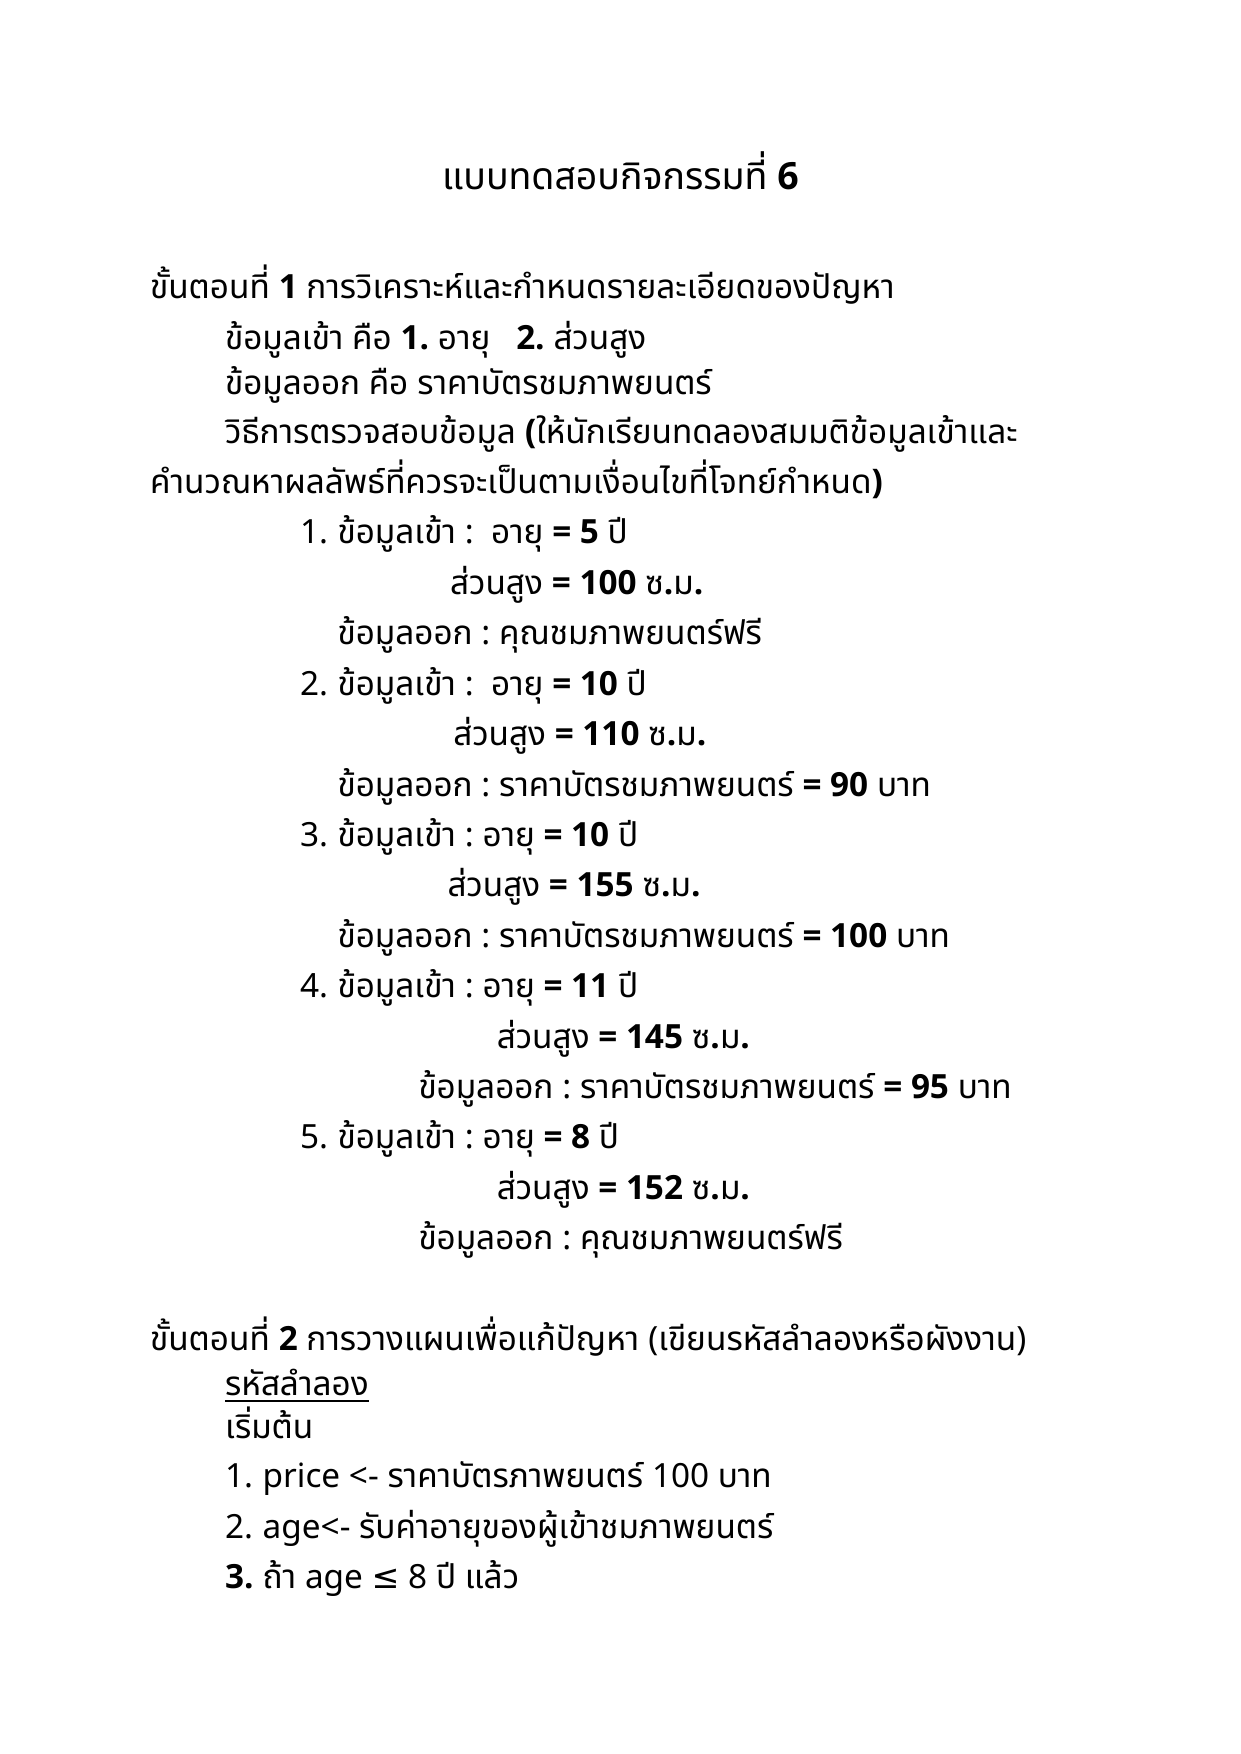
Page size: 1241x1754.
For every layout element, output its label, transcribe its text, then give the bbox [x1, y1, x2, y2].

text ส่วนสูง = 110 ซ.ม. [150, 710, 1090, 761]
list ข้อมูลเข้า : อายุ = 10 ปี [300, 811, 1090, 861]
text ส่วนสูง = 155 ซ.ม. [412, 861, 1090, 912]
list ข้อมูลเข้า : อายุ = 10 ปี [300, 660, 1090, 710]
text ข้อมูลออก : ราคาบัตรชมภาพยนตร์ = 90 บาท [337, 761, 1090, 811]
list ข้อมูลเข้า : อายุ = 11 ปี [300, 962, 1090, 1013]
text ข้อมูลออก : คุณชมภาพยนตร์ฟรี [337, 609, 1090, 660]
list ข้อมูลเข้า : อายุ = 5 ปี [300, 508, 1090, 559]
text วิธีการตรวจสอบข้อมูล (ให้นักเรียนทดลองสมมติข้อมูลเข้าและคำนวณหาผลลัพธ์ที่ควรจะเป็นตามเงื่อนไขที่โจทย์กำหนด) [150, 408, 1090, 508]
text ข้อมูลออก : ราคาบัตรชมภาพยนตร์ = 95 บาท [150, 1063, 1090, 1113]
list price <- ราคาบัตรภาพยนตร์ 100 บาท [225, 1452, 1090, 1503]
text ขั้นตอนที่ 2 การวางแผนเพื่อแก้ปัญหา (เขียนรหัสลำลองหรือผังงาน) [150, 1315, 1090, 1366]
text รหัสลำลอง [225, 1366, 1090, 1409]
text ข้อมูลออก คือ ราคาบัตรชมภาพยนตร์ [150, 364, 1090, 408]
list age<- รับค่าอายุของผู้เข้าชมภาพยนตร์ [225, 1503, 1090, 1553]
text ส่วนสูง = 152 ซ.ม. [150, 1164, 1090, 1214]
text ข้อมูลออก : คุณชมภาพยนตร์ฟรี [150, 1214, 1090, 1265]
text ข้อมูลเข้า คือ 1. อายุ 2. ส่วนสูง [150, 314, 1090, 364]
text ส่วนสูง = 100 ซ.ม. [412, 559, 1090, 609]
text ขั้นตอนที่ 1 การวิเคราะห์และกำหนดรายละเอียดของปัญหา [150, 263, 1090, 314]
text เริ่มต้น [225, 1409, 1090, 1452]
list ข้อมูลเข้า : อายุ = 8 ปี [300, 1113, 1090, 1164]
list ถ้า age ≤ 8 ปี แล้ว [225, 1553, 1090, 1604]
text ส่วนสูง = 145 ซ.ม. [150, 1013, 1090, 1063]
text แบบทดสอบกิจกรรมที่ 6 [150, 150, 1090, 207]
text ข้อมูลออก : ราคาบัตรชมภาพยนตร์ = 100 บาท [337, 912, 1090, 962]
